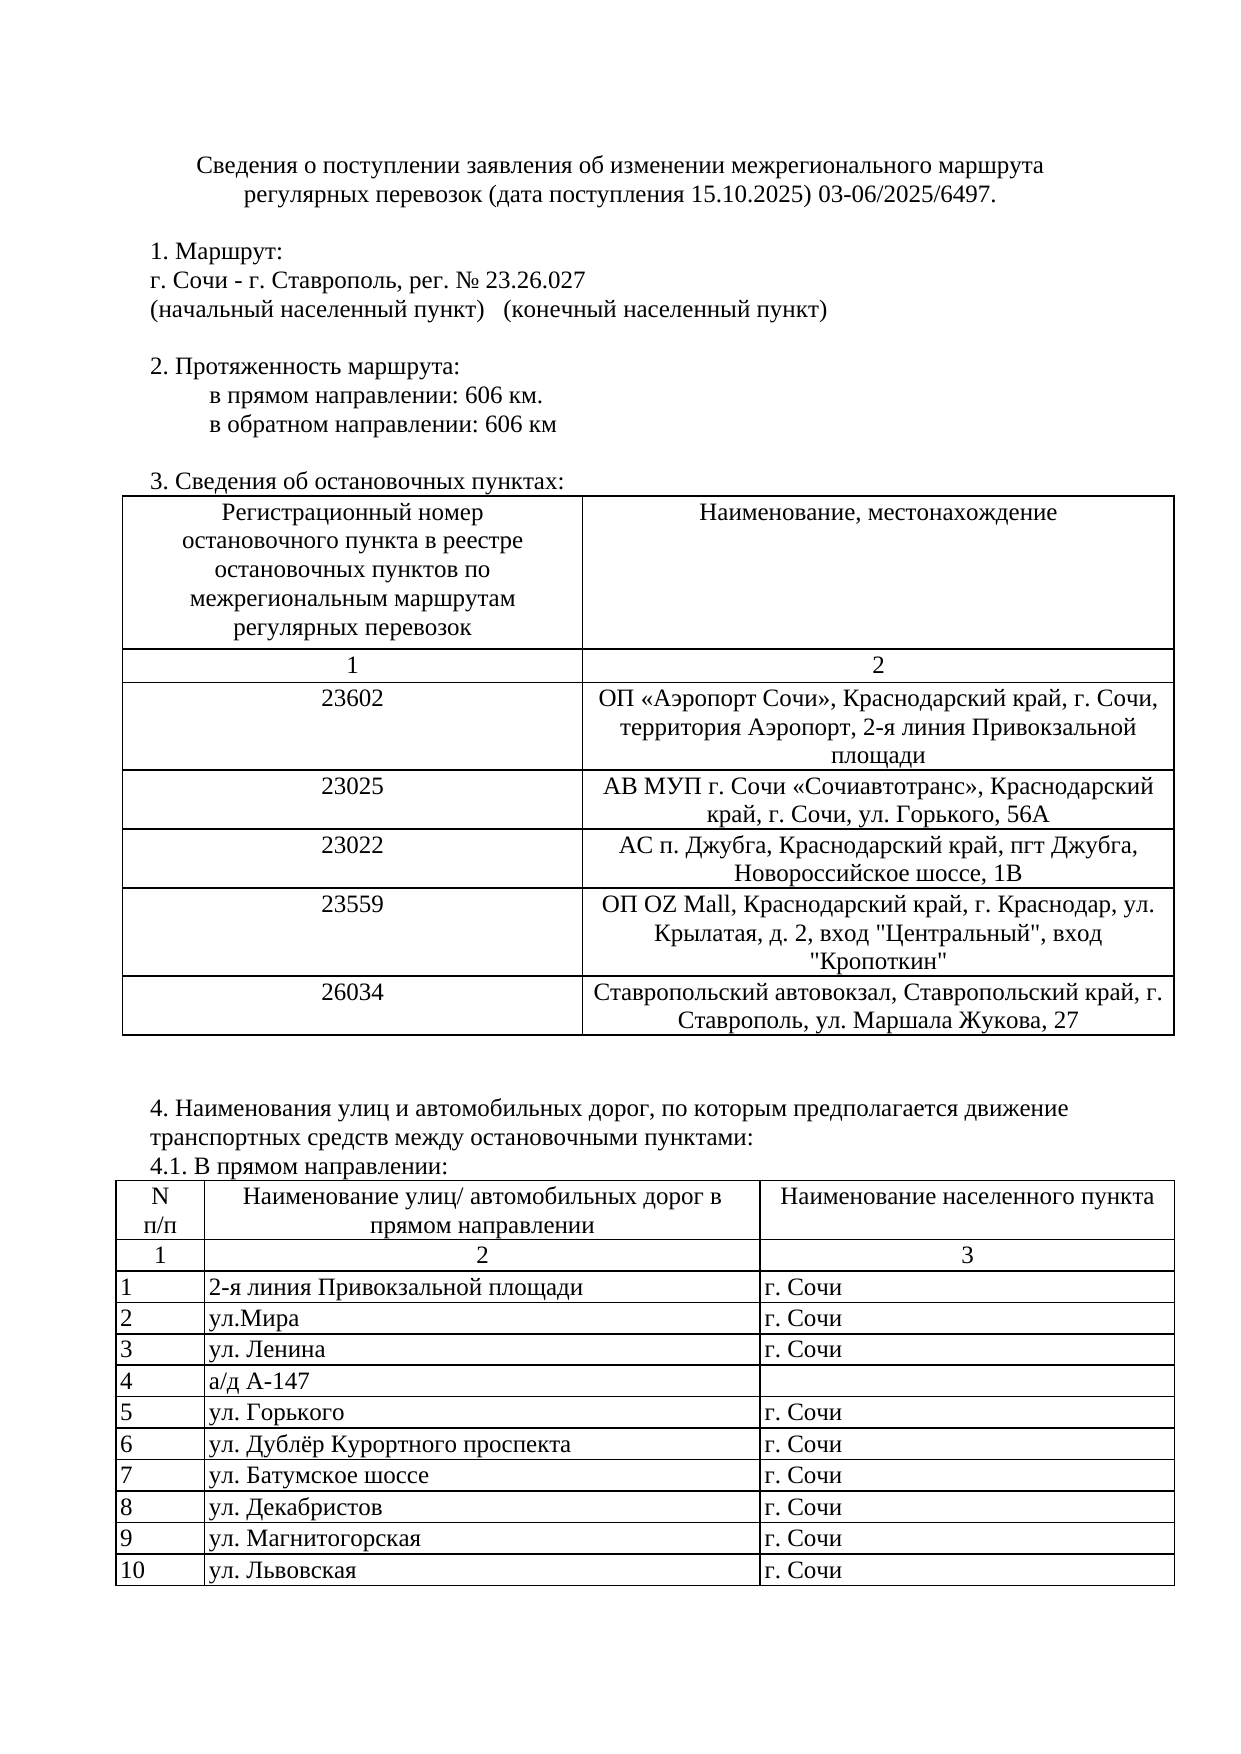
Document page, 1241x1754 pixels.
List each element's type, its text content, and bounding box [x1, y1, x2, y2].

text 4. Наименования улиц и автомобильных дорог, по которым предполагается движение транспортных средств между остановочными пунктами: [150, 1093, 1090, 1151]
table_cell 9 [117, 1523, 204, 1553]
table_cell [761, 1366, 1174, 1396]
table_cell г. Сочи [761, 1272, 1174, 1301]
table_cell 3 [117, 1335, 204, 1364]
table_cell 4 [117, 1366, 204, 1396]
table_cell ул. Ленина [205, 1335, 759, 1364]
text 4.1. В прямом направлении: [150, 1151, 1090, 1179]
text 1. Маршрут: [150, 236, 1090, 265]
table_cell 2 [583, 650, 1173, 681]
table_cell 23022 [123, 830, 582, 887]
table_cell АВ МУП г. Сочи «Сочиавтотранс», Краснодарский край, г. Сочи, ул. Горького, 56А [583, 771, 1173, 828]
table_cell 1 [117, 1240, 204, 1270]
table_cell 23559 [123, 889, 582, 975]
table_cell 6 [117, 1429, 204, 1459]
table_header Наименование, местонахождение [583, 497, 1173, 648]
table_cell ул. Горького [205, 1397, 759, 1427]
table_cell ул. Батумское шоссе [205, 1460, 759, 1490]
text г. Сочи - г. Ставрополь, рег. № 23.26.027 [150, 265, 1090, 294]
table_cell 7 [117, 1460, 204, 1490]
table_cell г. Сочи [761, 1523, 1174, 1553]
table_cell а/д А-147 [205, 1366, 759, 1396]
table_cell г. Сочи [761, 1460, 1174, 1490]
table_cell 3 [761, 1240, 1174, 1270]
table_cell Ставропольский автовокзал, Ставропольский край, г. Ставрополь, ул. Маршала Жукова, 27 [583, 977, 1173, 1034]
table_cell 23025 [123, 771, 582, 828]
table_cell 23602 [123, 683, 582, 769]
table_cell 26034 [123, 977, 582, 1034]
table_cell АС п. Джубга, Краснодарский край, пгт Джубга, Новороссийское шоссе, 1В [583, 830, 1173, 887]
table_cell 5 [117, 1397, 204, 1427]
table_cell ул. Декабристов [205, 1492, 759, 1522]
table_cell 10 [117, 1555, 204, 1584]
text 3. Сведения об остановочных пунктах: [150, 466, 1090, 495]
table_cell 2 [205, 1240, 759, 1270]
table_cell г. Сочи [761, 1335, 1174, 1364]
table_cell ул. Львовская [205, 1555, 759, 1584]
table_cell ул.Мира [205, 1303, 759, 1333]
table_cell г. Сочи [761, 1429, 1174, 1459]
text (начальный населенный пункт) (конечный населенный пункт) [150, 294, 1090, 322]
table_cell г. Сочи [761, 1303, 1174, 1333]
table_cell 1 [117, 1272, 204, 1301]
table_header Регистрационный номер остановочного пункта в реестре остановочных пунктов по межрегиональным маршрутам регулярных перевозок [123, 497, 582, 648]
table_cell ул. Дублёр Курортного проспекта [205, 1429, 759, 1459]
table_cell 8 [117, 1492, 204, 1522]
text Сведения о поступлении заявления об изменении межрегионального маршрута регулярных перевозок (дата поступления 15.10.2025) 03-06/2025/6497. [150, 150, 1090, 207]
text в обратном направлении: 606 км [150, 409, 1090, 437]
table_cell ул. Магнитогорская [205, 1523, 759, 1553]
table_cell г. Сочи [761, 1397, 1174, 1427]
table_header Наименование улиц/ автомобильных дорог в прямом направлении [205, 1181, 759, 1238]
table_cell 2-я линия Привокзальной площади [205, 1272, 759, 1301]
text 2. Протяженность маршрута: [150, 351, 1090, 380]
table_cell ОП «Аэропорт Сочи», Краснодарский край, г. Сочи, территория Аэропорт, 2-я линия Привокзальной площади [583, 683, 1173, 769]
table_cell г. Сочи [761, 1555, 1174, 1584]
table_cell ОП OZ Mall, Краснодарский край, г. Краснодар, ул. Крылатая, д. 2, вход "Центральный", вход "Кропоткин" [583, 889, 1173, 975]
table_cell 1 [123, 650, 582, 681]
table_header Наименование населенного пункта [761, 1181, 1174, 1238]
table_cell г. Сочи [761, 1492, 1174, 1522]
text в прямом направлении: 606 км. [150, 380, 1090, 409]
table_cell 2 [117, 1303, 204, 1333]
table_header N п/п [117, 1181, 204, 1238]
